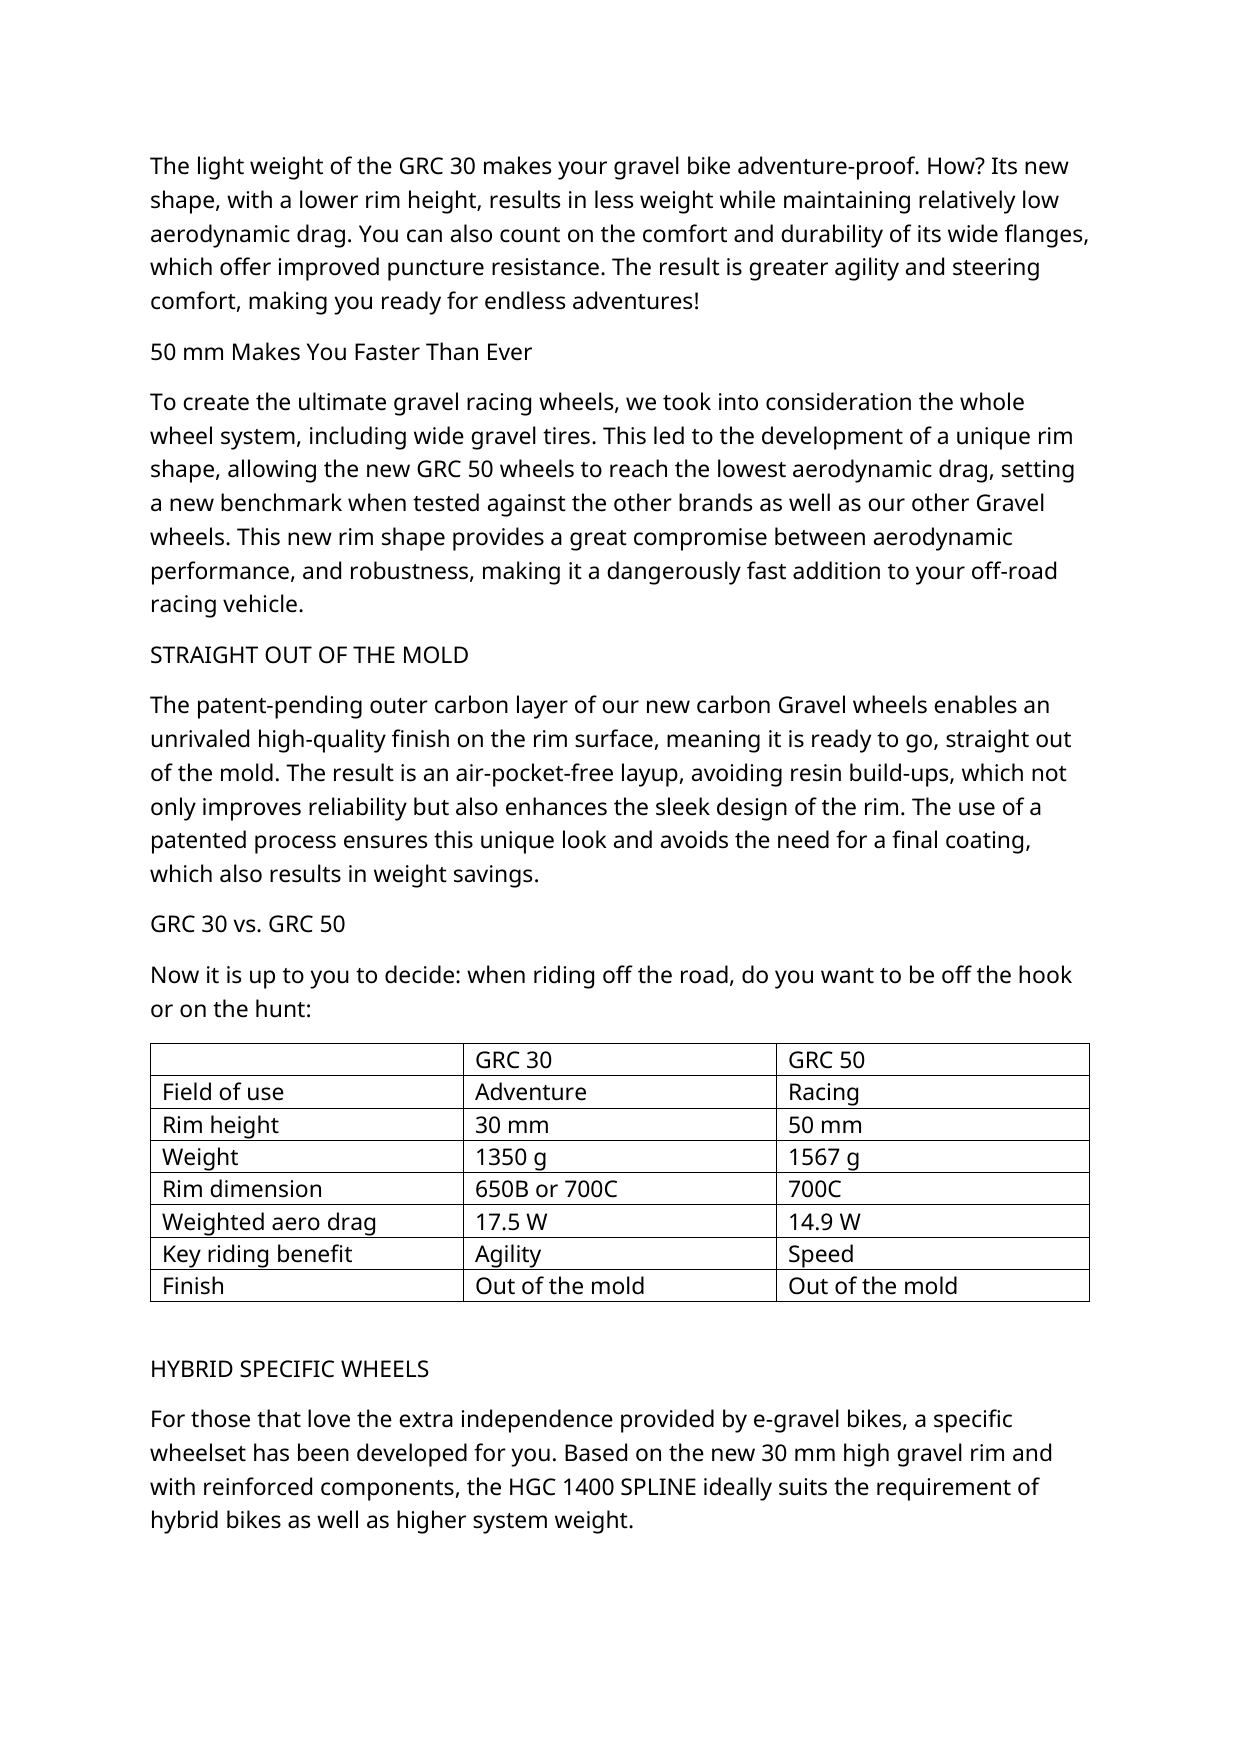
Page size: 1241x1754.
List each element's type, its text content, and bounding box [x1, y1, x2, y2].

table_cell Rim dimension [151, 1173, 463, 1204]
table_cell Finish [151, 1270, 463, 1301]
table_cell Rim height [151, 1109, 463, 1140]
text HYBRID SPECIFIC WHEELS [150, 1353, 1090, 1384]
table_header GRC 30 [464, 1044, 776, 1075]
table_cell 17.5 W [464, 1205, 776, 1237]
text Now it is up to you to decide: when riding off the road, do you want to be off the hook or on the hunt: [150, 959, 1090, 1024]
table_cell Speed [777, 1238, 1089, 1269]
text 50 mm Makes You Faster Than Ever [150, 335, 1090, 367]
table_cell 14.9 W [777, 1205, 1089, 1237]
table_cell 650B or 700C [464, 1173, 776, 1204]
text To create the ultimate gravel racing wheels, we took into consideration the whole wheel system, including wide gravel tires. This led to the development of a unique rim shape, allowing the new GRC 50 wheels to reach the lowest aerodynamic drag, setting a new benchmark when tested against the other brands as well as our other Gravel wheels. This new rim shape provides a great compromise between aerodynamic performance, and robustness, making it a dangerously fast addition to your off-road racing vehicle. [150, 386, 1090, 619]
table_cell Out of the mold [777, 1270, 1089, 1301]
table_header [151, 1044, 463, 1075]
text For those that love the extra independence provided by e-gravel bikes, a specific wheelset has been developed for you. Based on the new 30 mm high gravel rim and with reinforced components, the HGC 1400 SPLINE ideally suits the requirement of hybrid bikes as well as higher system weight. [150, 1403, 1090, 1536]
table_cell Key riding benefit [151, 1238, 463, 1269]
table_cell Racing [777, 1076, 1089, 1107]
table_cell Field of use [151, 1076, 463, 1107]
table_cell 1567 g [777, 1141, 1089, 1172]
table_cell 700C [777, 1173, 1089, 1204]
table_cell Out of the mold [464, 1270, 776, 1301]
table_cell Weighted aero drag [151, 1205, 463, 1237]
text STRAIGHT OUT OF THE MOLD [150, 639, 1090, 670]
text GRC 30 vs. GRC 50 [150, 908, 1090, 939]
table_cell Adventure [464, 1076, 776, 1107]
table_cell 30 mm [464, 1109, 776, 1140]
table_header GRC 50 [777, 1044, 1089, 1075]
table_cell Weight [151, 1141, 463, 1172]
table_cell Agility [464, 1238, 776, 1269]
table_cell 1350 g [464, 1141, 776, 1172]
text The light weight of the GRC 30 makes your gravel bike adventure-proof. How? Its new shape, with a lower rim height, results in less weight while maintaining relatively low aerodynamic drag. You can also count on the comfort and durability of its wide flanges, which offer improved puncture resistance. The result is greater agility and steering comfort, making you ready for endless adventures! [150, 150, 1090, 316]
table_cell 50 mm [777, 1109, 1089, 1140]
text The patent-pending outer carbon layer of our new carbon Gravel wheels enables an unrivaled high-quality finish on the rim surface, meaning it is ready to go, straight out of the mold. The result is an air-pocket-free layup, avoiding resin build-ups, which not only improves reliability but also enhances the sleek design of the rim. The use of a patented process ensures this unique look and avoids the need for a final coating, which also results in weight savings. [150, 689, 1090, 889]
